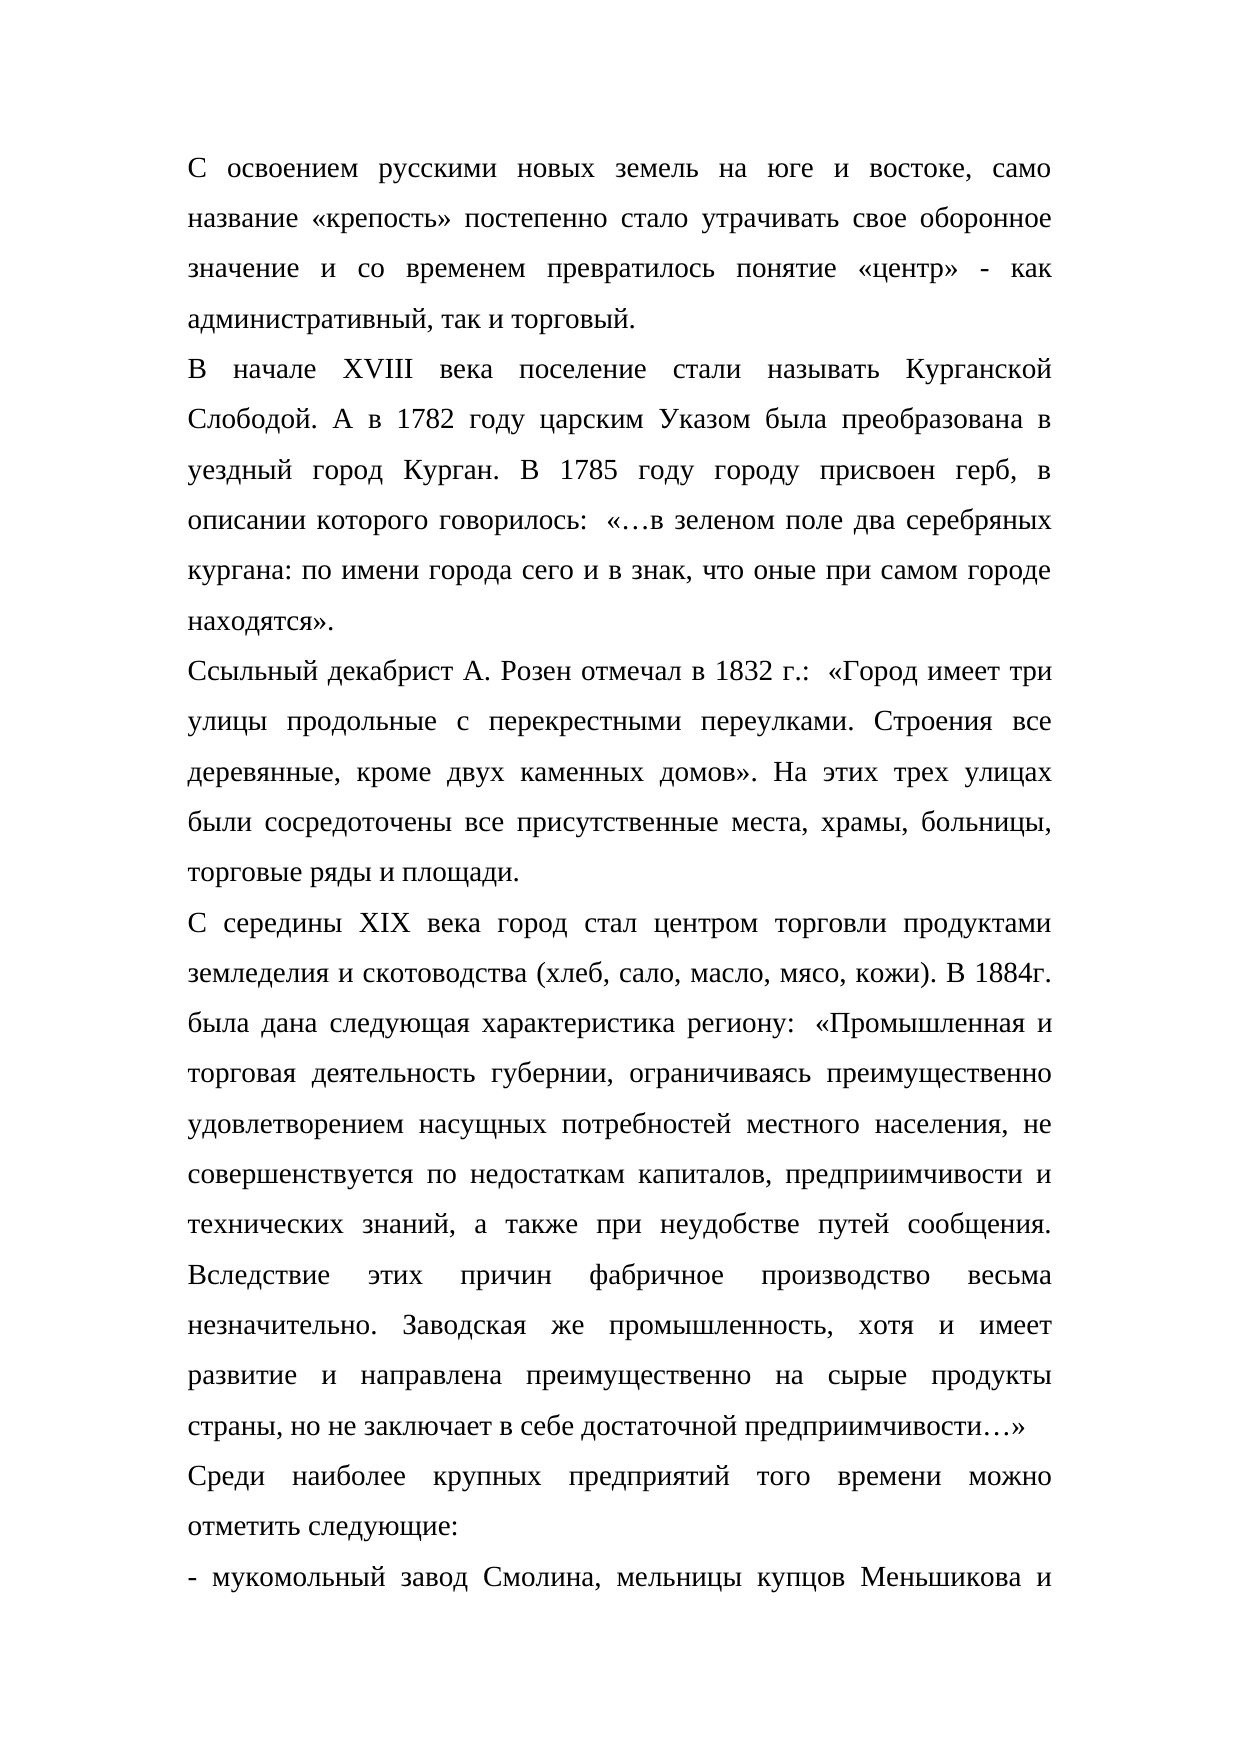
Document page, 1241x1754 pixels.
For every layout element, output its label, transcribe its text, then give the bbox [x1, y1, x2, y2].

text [187, 150, 1053, 780]
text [187, 1223, 1053, 1592]
